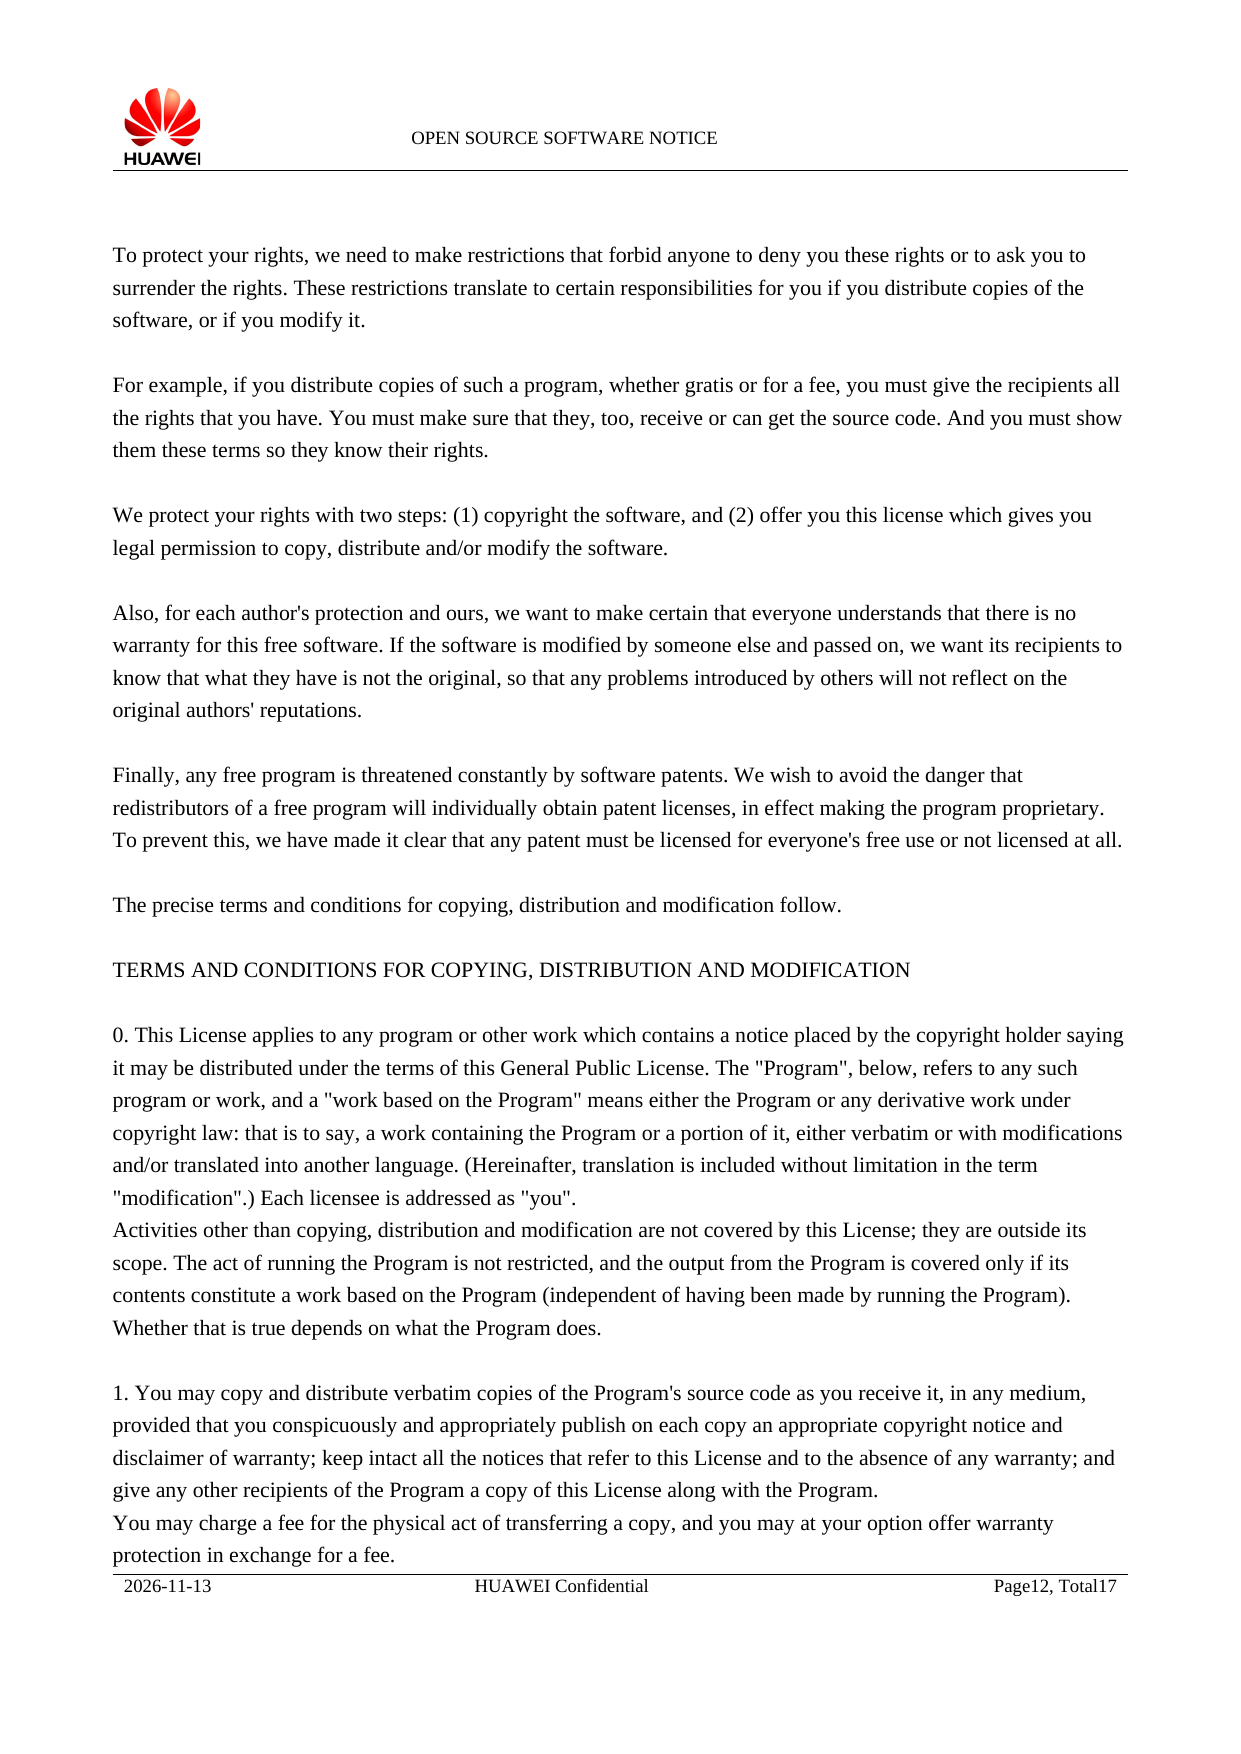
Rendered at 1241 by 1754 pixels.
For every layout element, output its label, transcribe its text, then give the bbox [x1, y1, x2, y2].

picture [124, 88, 201, 165]
